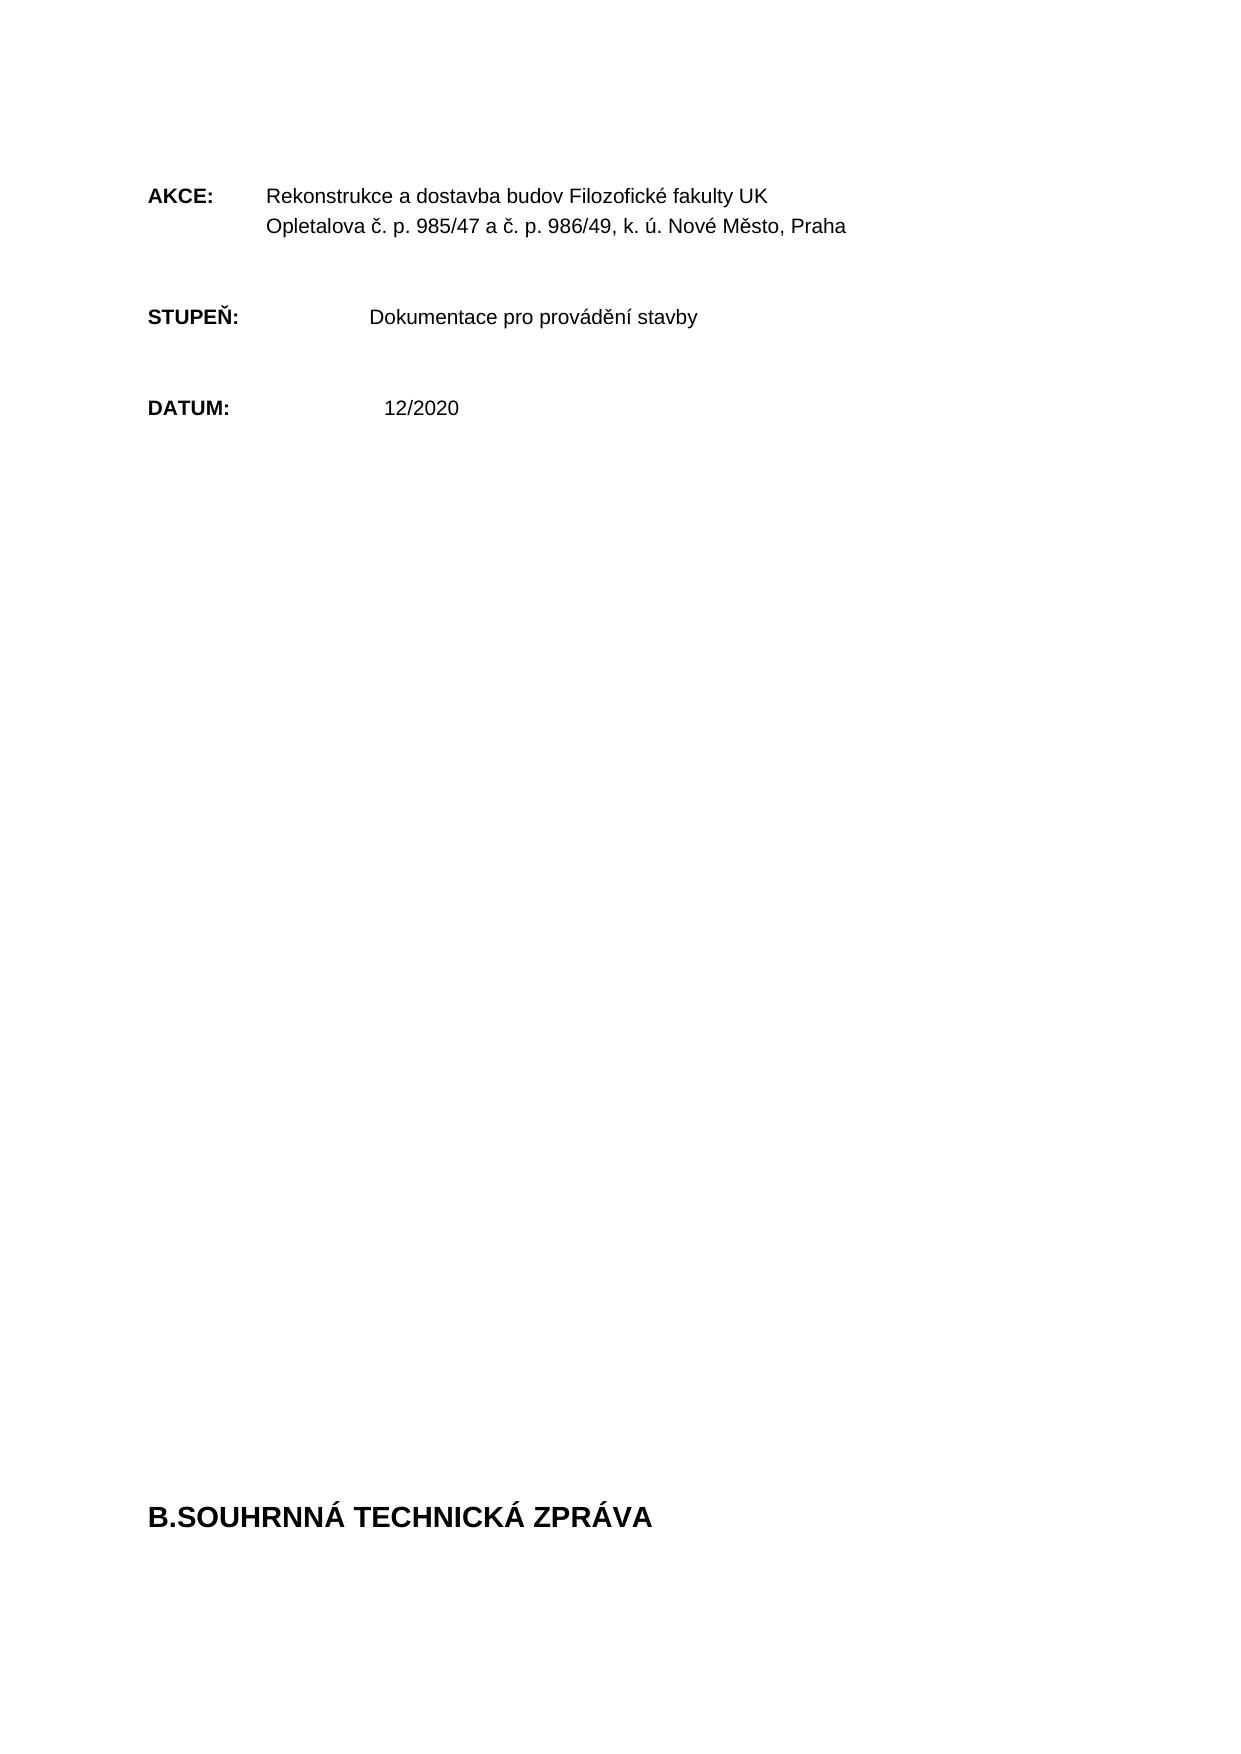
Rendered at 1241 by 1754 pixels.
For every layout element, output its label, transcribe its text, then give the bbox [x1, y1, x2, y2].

text Opletalova č. p. 985/47 a č. p. 986/49, k. ú. Nové Město, Praha [148, 214, 1093, 238]
text DATUM: 12/2020 [148, 396, 1093, 419]
text STUPEŇ: Dokumentace pro provádění stavby [148, 305, 1093, 329]
text AKCE: Rekonstrukce a dostavba budov Filozofické fakulty UK [148, 184, 1093, 208]
text B.Souhrnná technická ZPRÁVA [148, 1500, 1093, 1534]
